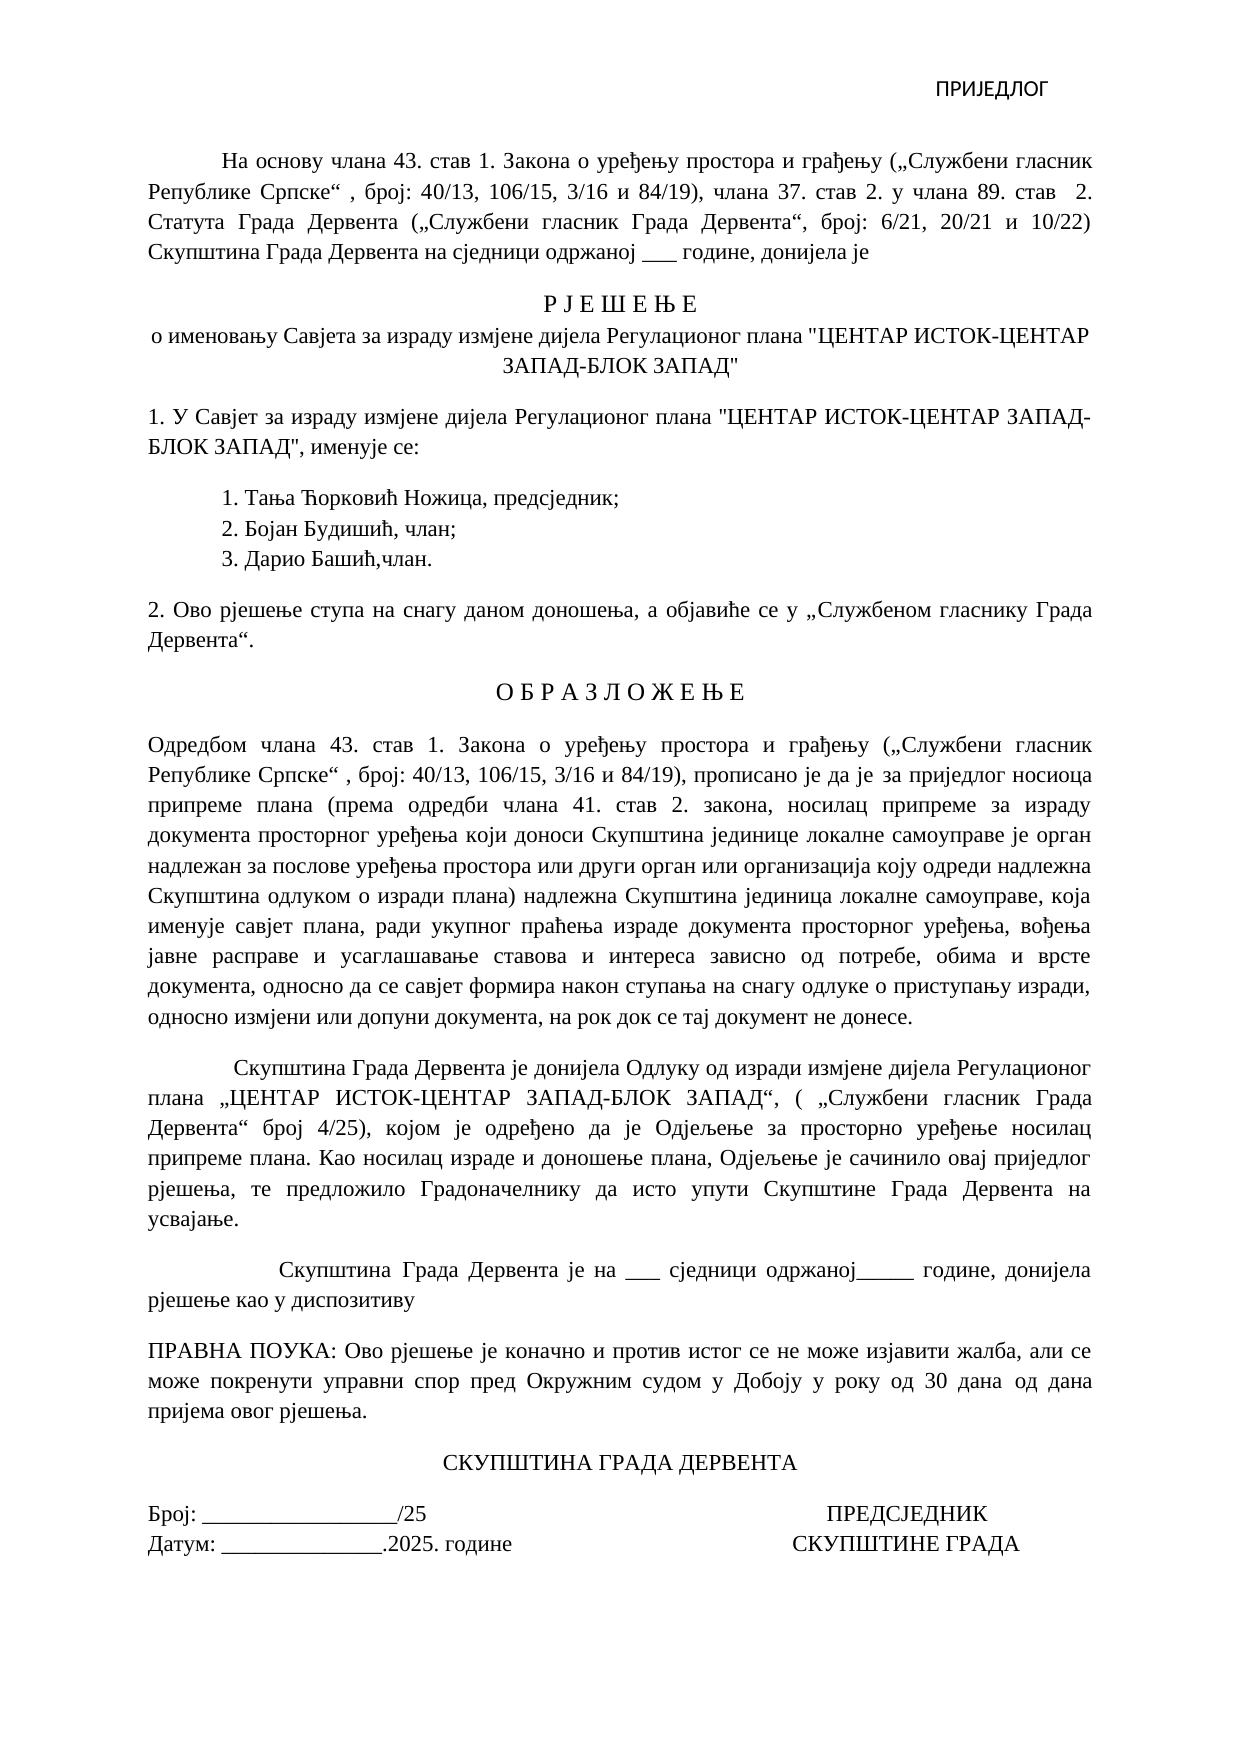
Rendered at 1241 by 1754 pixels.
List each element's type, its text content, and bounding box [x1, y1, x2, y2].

text 1. Тања Ћорковић Ножица, предсједник; 2. Бојан Будишић, члан; 3. Дарио Башић,члан. [148, 484, 1093, 571]
text ПРАВНА ПОУКА: Ово рјешење је коначно и против истог се не може изјавити жалба, али се може покренути управни спор пред Окружним судом у Добоју у року од 30 дана од дана пријема овог рјешења. [148, 1337, 1093, 1424]
text На основу члана 43. став 1. Закона о уређењу простора и грађењу („Службени гласник Републике Српске“ , број: 40/13, 106/15, 3/16 и 84/19), члана 37. став 2. у члана 89. став 2. Статута Града Дервента („Службени гласник Града Дервента“, број: 6/21, 20/21 и 10/22) Скупштина Града Дервента на сједници одржаној ___ године, донијела је [148, 148, 1093, 264]
text Број: _________________/25 ПРЕДСЈЕДНИК Датум: ______________.2025. године СКУПШТИНЕ ГРАДА [148, 1500, 1093, 1588]
text 1. У Савјет за израду измјене дијела Регулационог плана ''ЦЕНТАР ИСТОК-ЦЕНТАР ЗАПАД-БЛОК ЗАПАД'', именује се: [148, 403, 1093, 460]
text Р Ј Е Ш Е Њ Е о именовању Савјета за израду измјене дијела Регулационог плана ''ЦЕНТАР ИСТОК-ЦЕНТАР ЗАПАД-БЛОК ЗАПАД'' [148, 289, 1093, 378]
text Скупштина Града Дервента је на ___ сједници одржаној_____ године, донијела рјешење као у диспозитиву [148, 1256, 1093, 1312]
text Одредбом члана 43. став 1. Закона о уређењу простора и грађењу („Службени гласник Републике Српске“ , број: 40/13, 106/15, 3/16 и 84/19), прописано је да је за приједлог носиоца припреме плана (према одредби члана 41. став 2. закона, носилац припреме за израду документа просторног уређења који доноси Скупштина јединице локалне самоуправе је орган надлежан за послове уређења простора или други орган или организација коју одреди надлежна Скупштина одлуком о изради плана) надлежна Скупштина јединица локалне самоуправе, која именује савјет плана, ради укупног праћења израде документа просторног уређења, вођења јавне расправе и усаглашавање ставова и интереса зависно од потребе, обима и врсте документа, односно да се савјет формира након ступања на снагу одлуке о приступању изради, односно измјени или допуни документа, на рок док се тај документ не донесе. [148, 731, 1093, 1029]
text Скупштина Града Дервента је донијела Одлуку од изради измјене дијела Регулационог плана „ЦЕНТАР ИСТОК-ЦЕНТАР ЗАПАД-БЛОК ЗАПАД“, ( „Службени гласник Града Дервента“ број 4/25), којом је одређено да је Одјељење за просторно уређење носилац припреме плана. Као носилац израде и доношење плана, Одјељење је сачинило овај приједлог рјешења, те предложило Градоначелнику да исто упути Скупштине Града Дервента на усвајање. [148, 1054, 1093, 1231]
text СКУПШТИНА ГРАДА ДЕРВЕНТА [148, 1449, 1093, 1475]
text 2. Ово рјешење ступа на снагу даном доношења, а објавиће се у „Службеном гласнику Града Дервента“. [148, 596, 1093, 652]
text О Б Р А З Л О Ж Е Њ Е [148, 677, 1093, 706]
